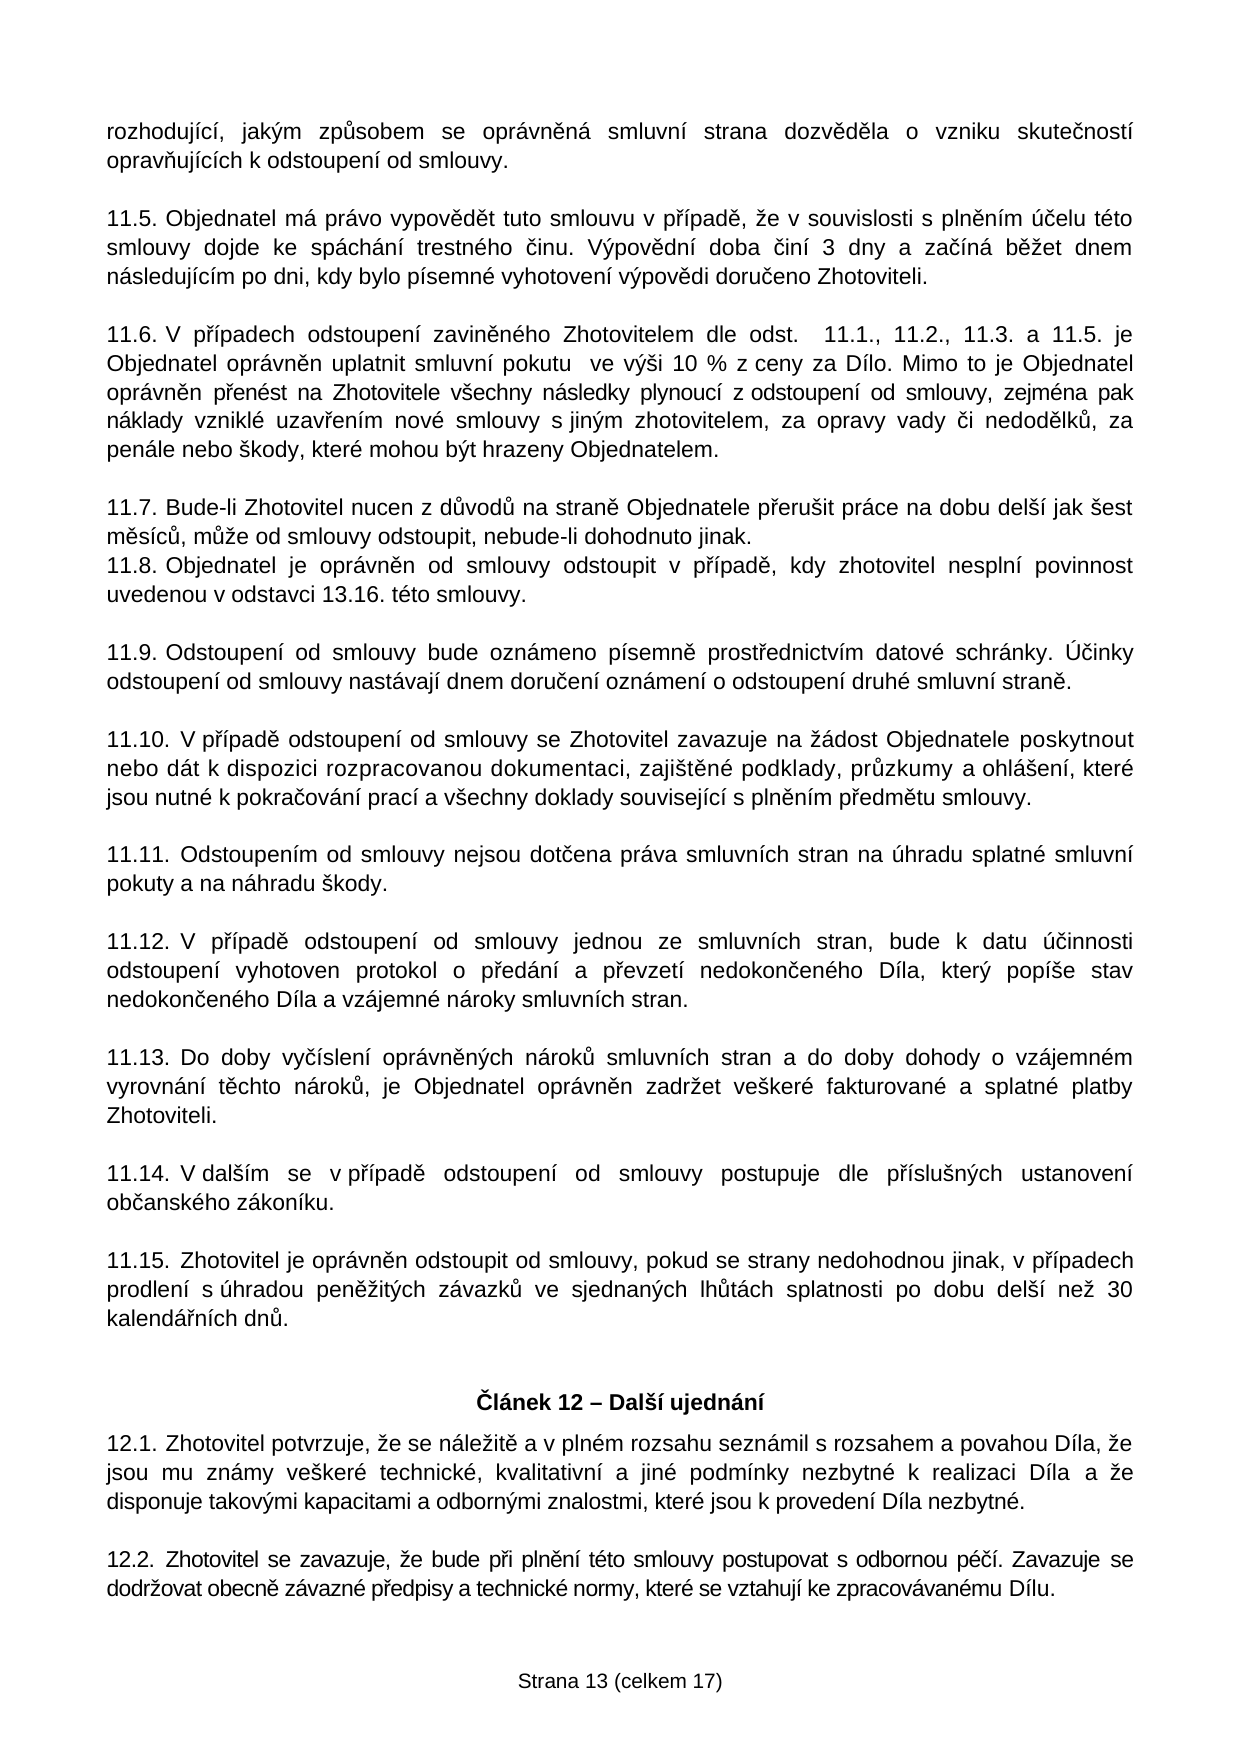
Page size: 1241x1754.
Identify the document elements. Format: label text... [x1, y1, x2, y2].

list Zhotovitel potvrzuje, že se náležitě a v plném rozsahu seznámil s rozsahem a povahou Díla, že jsou mu známy veškeré technické, kvalitativní a jiné podmínky nezbytné k realizaci Díla a že disponuje takovými kapacitami a odbornými znalostmi, které jsou k provedení Díla nezbytné. [106, 1430, 1134, 1515]
list V případech odstoupení zaviněného Zhotovitelem dle odst. 11.1., 11.2., 11.3. a 11.5. je Objednatel oprávněn uplatnit smluvní pokutu ve výši 10 % z ceny za Dílo. Mimo to je Objednatel oprávněn přenést na Zhotovitele všechny následky plynoucí z odstoupení od smlouvy, zejména pak náklady vzniklé uzavřením nové smlouvy s jiným zhotovitelem, za opravy vady či nedodělků, za penále nebo škody, které mohou být hrazeny Objednatelem. [106, 321, 1134, 463]
list Odstoupením od smlouvy nejsou dotčena práva smluvních stran na úhradu splatné smluvní pokuty a na náhradu škody. [106, 841, 1134, 897]
list V dalším se v případě odstoupení od smlouvy postupuje dle příslušných ustanovení občanského zákoníku. [106, 1160, 1134, 1215]
list V případě odstoupení od smlouvy se Zhotovitel zavazuje na žádost Objednatele poskytnout nebo dát k dispozici rozpracovanou dokumentaci, zajištěné podklady, průzkumy a ohlášení, které jsou nutné k pokračování prací a všechny doklady související s plněním předmětu smlouvy. [106, 726, 1134, 810]
list Do doby vyčíslení oprávněných nároků smluvních stran a do doby dohody o vzájemném vyrovnání těchto nároků, je Objednatel oprávněn zadržet veškeré fakturované a splatné platby Zhotoviteli. [106, 1044, 1134, 1128]
list V případě odstoupení od smlouvy jednou ze smluvních stran, bude k datu účinnosti odstoupení vyhotoven protokol o předání a převzetí nedokončeného Díla, který popíše stav nedokončeného Díla a vzájemné nároky smluvních stran. [106, 928, 1134, 1013]
list Objednatel je oprávněn od smlouvy odstoupit v případě, kdy zhotovitel nesplní povinnost uvedenou v odstavci 13.16. této smlouvy. [106, 552, 1134, 608]
list Odstoupení od smlouvy bude oznámeno písemně prostřednictvím datové schránky. Účinky odstoupení od smlouvy nastávají dnem doručení oznámení o odstoupení druhé smluvní straně. [106, 639, 1134, 694]
list Zhotovitel je oprávněn odstoupit od smlouvy, pokud se strany nedohodnou jinak, v případech prodlení s úhradou peněžitých závazků ve sjednaných lhůtách splatnosti po dobu delší než 30 kalendářních dnů. [106, 1247, 1134, 1331]
list Objednatel má právo vypovědět tuto smlouvu v případě, že v souvislosti s plněním účelu této smlouvy dojde ke spáchání trestného činu. Výpovědní doba činí 3 dny a začíná běžet dnem následujícím po dni, kdy bylo písemné vyhotovení výpovědi doručeno Zhotoviteli. [106, 205, 1134, 289]
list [106, 118, 1134, 173]
text Článek 12 – Další ujednání [106, 1389, 1134, 1415]
list Bude-li Zhotovitel nucen z důvodů na straně Objednatele přerušit práce na dobu delší jak šest měsíců, může od smlouvy odstoupit, nebude-li dohodnuto jinak. [106, 494, 1134, 550]
list Zhotovitel se zavazuje, že bude při plnění této smlouvy postupovat s odbornou péčí. Zavazuje se dodržovat obecně závazné předpisy a technické normy, které se vztahují ke zpracovávanému Dílu. [106, 1546, 1134, 1602]
